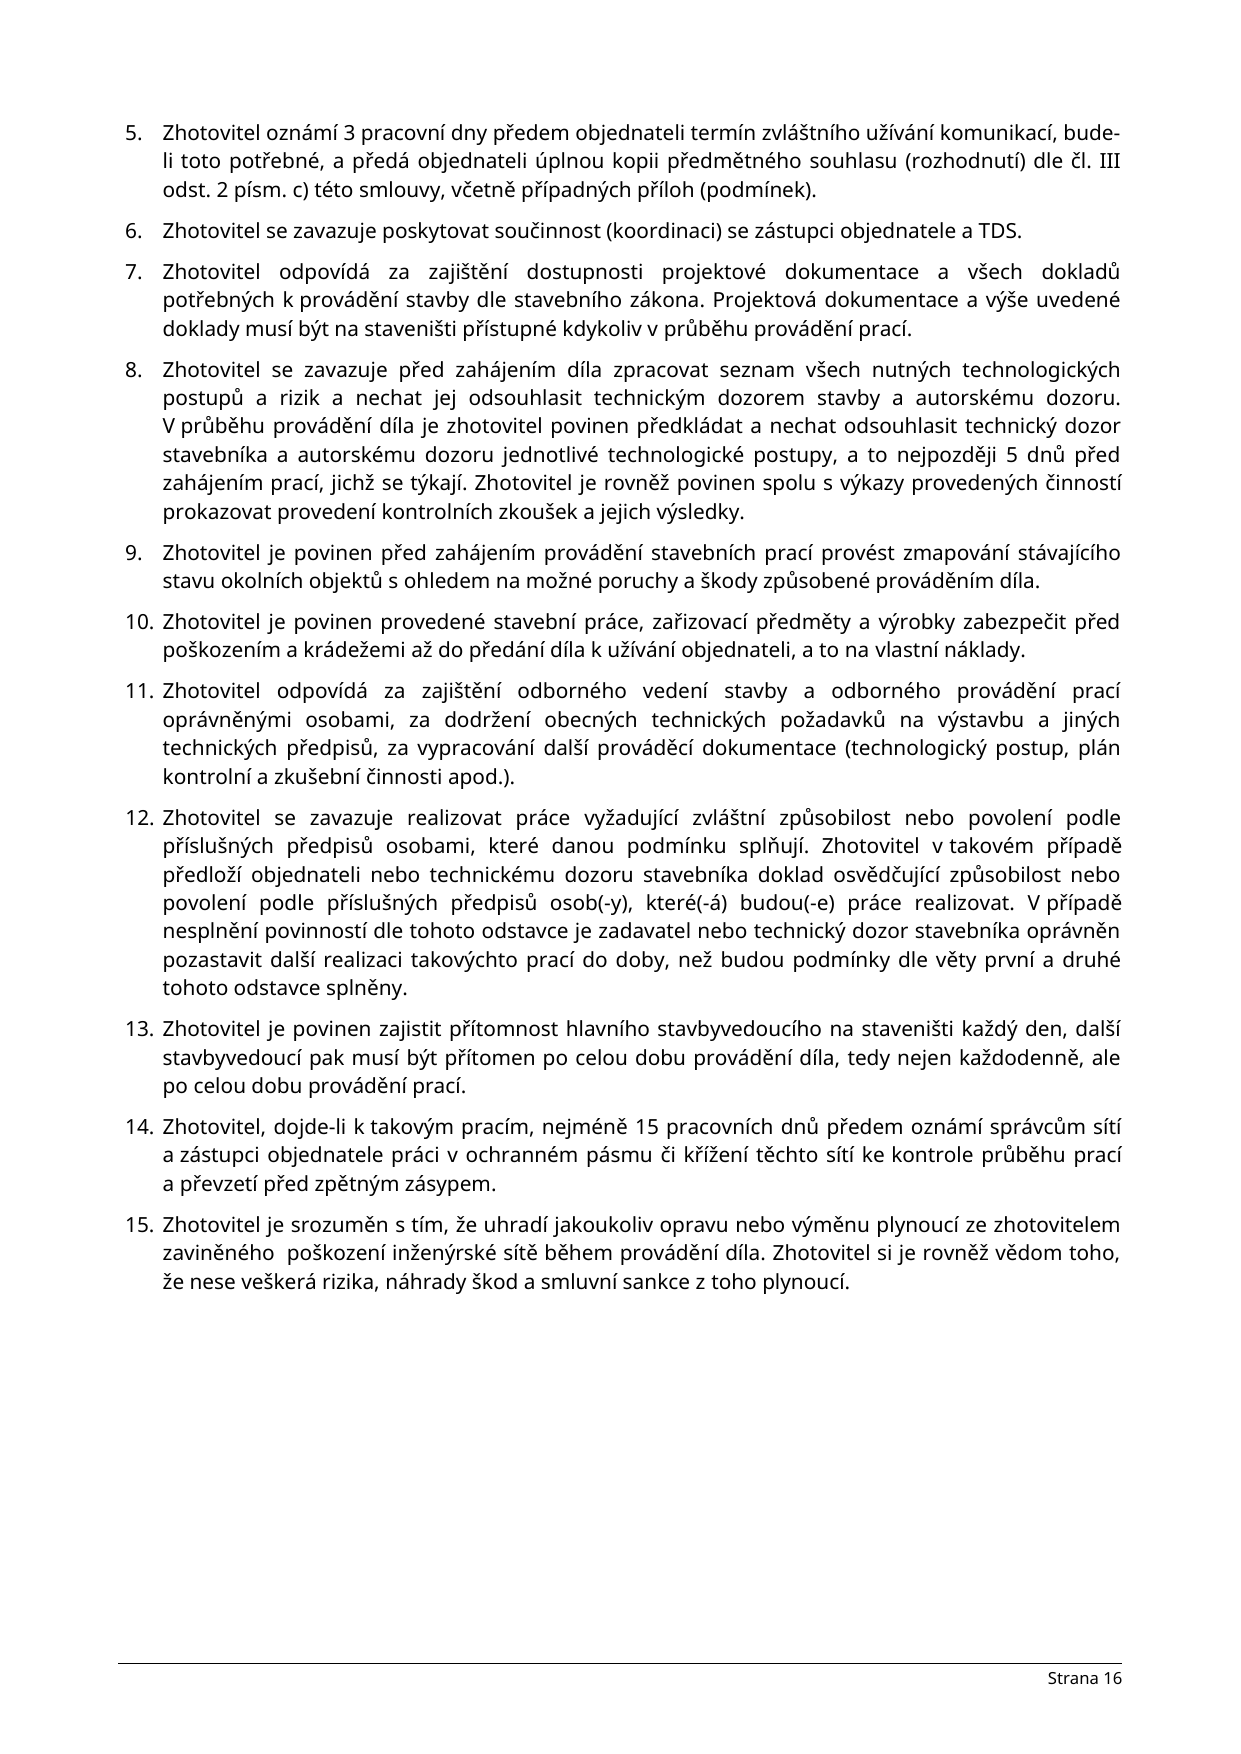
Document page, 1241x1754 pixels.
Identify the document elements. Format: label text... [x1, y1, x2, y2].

list Zhotovitel odpovídá za zajištění dostupnosti projektové dokumentace a všech dokladů potřebných k provádění stavby dle stavebního zákona. Projektová dokumentace a výše uvedené doklady musí být na staveništi přístupné kdykoliv v průběhu provádění prací. [125, 257, 1122, 342]
list Zhotovitel, dojde-li k takovým pracím, nejméně 15 pracovních dnů předem oznámí správcům sítí a zástupci objednatele práci v ochranném pásmu či křížení těchto sítí ke kontrole průběhu prací a převzetí před zpětným zásypem. [125, 1112, 1122, 1197]
list Zhotovitel oznámí 3 pracovní dny předem objednateli termín zvláštního užívání komunikací, bude-li toto potřebné, a předá objednateli úplnou kopii předmětného souhlasu (rozhodnutí) dle čl. III odst. 2 písm. c) této smlouvy, včetně případných příloh (podmínek). [125, 118, 1122, 203]
list Zhotovitel je povinen provedené stavební práce, zařizovací předměty a výrobky zabezpečit před poškozením a krádežemi až do předání díla k užívání objednateli, a to na vlastní náklady. [125, 607, 1122, 664]
list Zhotovitel odpovídá za zajištění odborného vedení stavby a odborného provádění prací oprávněnými osobami, za dodržení obecných technických požadavků na výstavbu a jiných technických předpisů, za vypracování další prováděcí dokumentace (technologický postup, plán kontrolní a zkušební činnosti apod.). [125, 677, 1122, 790]
list Zhotovitel se zavazuje realizovat práce vyžadující zvláštní způsobilost nebo povolení podle příslušných předpisů osobami, které danou podmínku splňují. Zhotovitel v takovém případě předloží objednateli nebo technickému dozoru stavebníka doklad osvědčující způsobilost nebo povolení podle příslušných předpisů osob(-y), které(-á) budou(-e) práce realizovat. V případě nesplnění povinností dle tohoto odstavce je zadavatel nebo technický dozor stavebníka oprávněn pozastavit další realizaci takovýchto prací do doby, než budou podmínky dle věty první a druhé tohoto odstavce splněny. [125, 803, 1122, 1002]
list Zhotovitel se zavazuje poskytovat součinnost (koordinaci) se zástupci objednatele a TDS. [125, 216, 1122, 244]
list Zhotovitel je srozuměn s tím, že uhradí jakoukoliv opravu nebo výměnu plynoucí ze zhotovitelem zaviněného poškození inženýrské sítě během provádění díla. Zhotovitel si je rovněž vědom toho, že nese veškerá rizika, náhrady škod a smluvní sankce z toho plynoucí. [125, 1210, 1122, 1295]
list Zhotovitel se zavazuje před zahájením díla zpracovat seznam všech nutných technologických postupů a rizik a nechat jej odsouhlasit technickým dozorem stavby a autorskému dozoru. V průběhu provádění díla je zhotovitel povinen předkládat a nechat odsouhlasit technický dozor stavebníka a autorskému dozoru jednotlivé technologické postupy, a to nejpozději 5 dnů před zahájením prací, jichž se týkají. Zhotovitel je rovněž povinen spolu s výkazy provedených činností prokazovat provedení kontrolních zkoušek a jejich výsledky. [125, 355, 1122, 525]
list Zhotovitel je povinen před zahájením provádění stavebních prací provést zmapování stávajícího stavu okolních objektů s ohledem na možné poruchy a škody způsobené prováděním díla. [125, 538, 1122, 595]
list Zhotovitel je povinen zajistit přítomnost hlavního stavbyvedoucího na staveništi každý den, další stavbyvedoucí pak musí být přítomen po celou dobu provádění díla, tedy nejen každodenně, ale po celou dobu provádění prací. [125, 1014, 1122, 1100]
